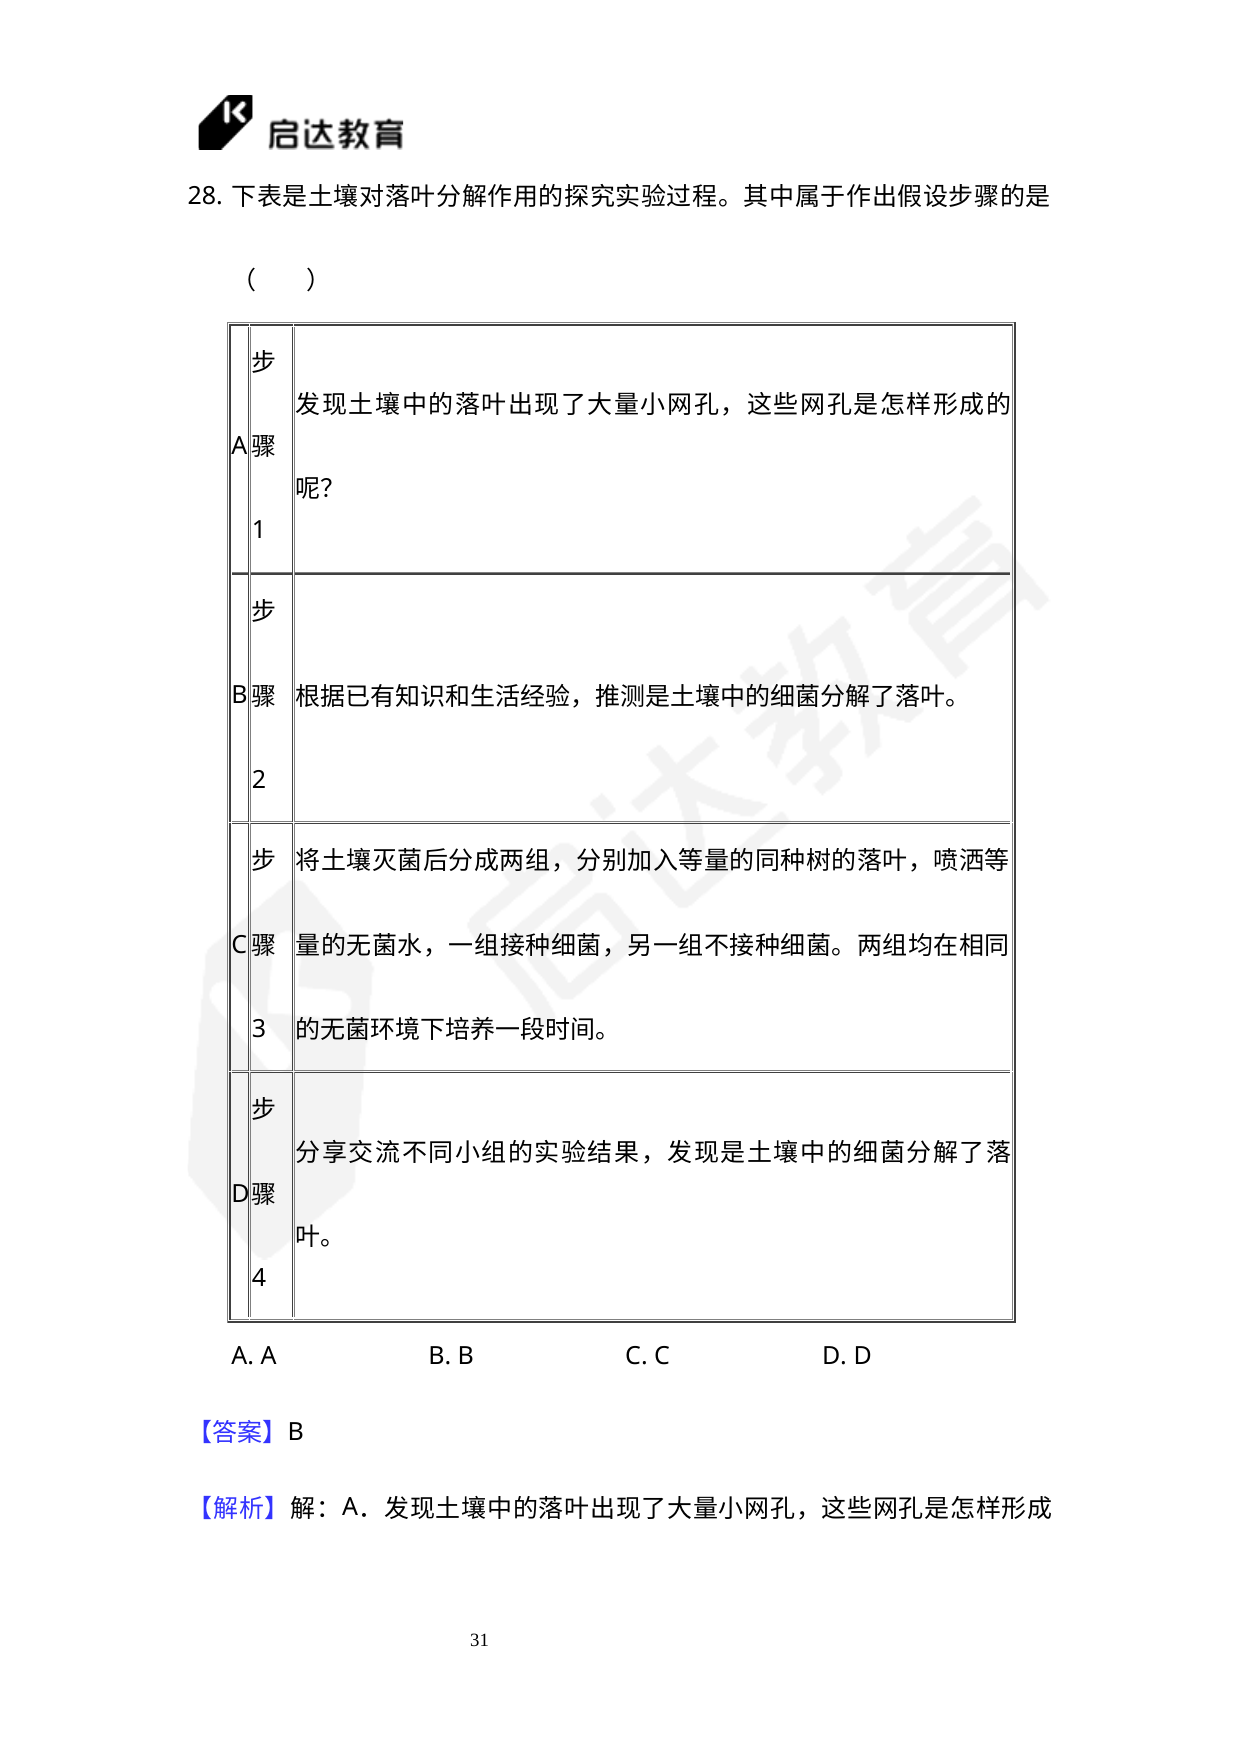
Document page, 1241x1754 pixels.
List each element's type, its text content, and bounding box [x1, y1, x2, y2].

table_cell 步骤4 [249, 1070, 293, 1319]
text A. A B. B C. C D. D [231, 1323, 1053, 1388]
table_cell 分享交流不同小组的实验结果，发现是土壤中的细菌分解了落叶。 [293, 1070, 1012, 1319]
table_cell D [231, 1070, 249, 1319]
table_header 发现土壤中的落叶出现了大量小网孔，这些网孔是怎样形成的呢？ [293, 323, 1012, 572]
table_cell 根据已有知识和生活经验，推测是土壤中的细菌分解了落叶。 [295, 572, 1012, 821]
table_header 步骤1 [249, 323, 293, 572]
table_cell 步骤3 [251, 824, 292, 1070]
table_cell 步骤2 [251, 575, 292, 821]
list 下表是土壤对落叶分解作用的探究实验过程。其中属于作出假设步骤的是（ ） [187, 162, 1053, 311]
table_cell 将土壤灭菌后分成两组，分别加入等量的同种树的落叶，喷洒等量的无菌水，一组接种细菌，另一组不接种细菌。两组均在相同的无菌环境下培养一段时间。 [295, 821, 1012, 1070]
picture [198, 95, 404, 150]
table_header A [231, 326, 249, 572]
table_cell C [231, 821, 248, 1070]
text 【答案】B [187, 1398, 1053, 1463]
table_cell B [231, 572, 248, 821]
